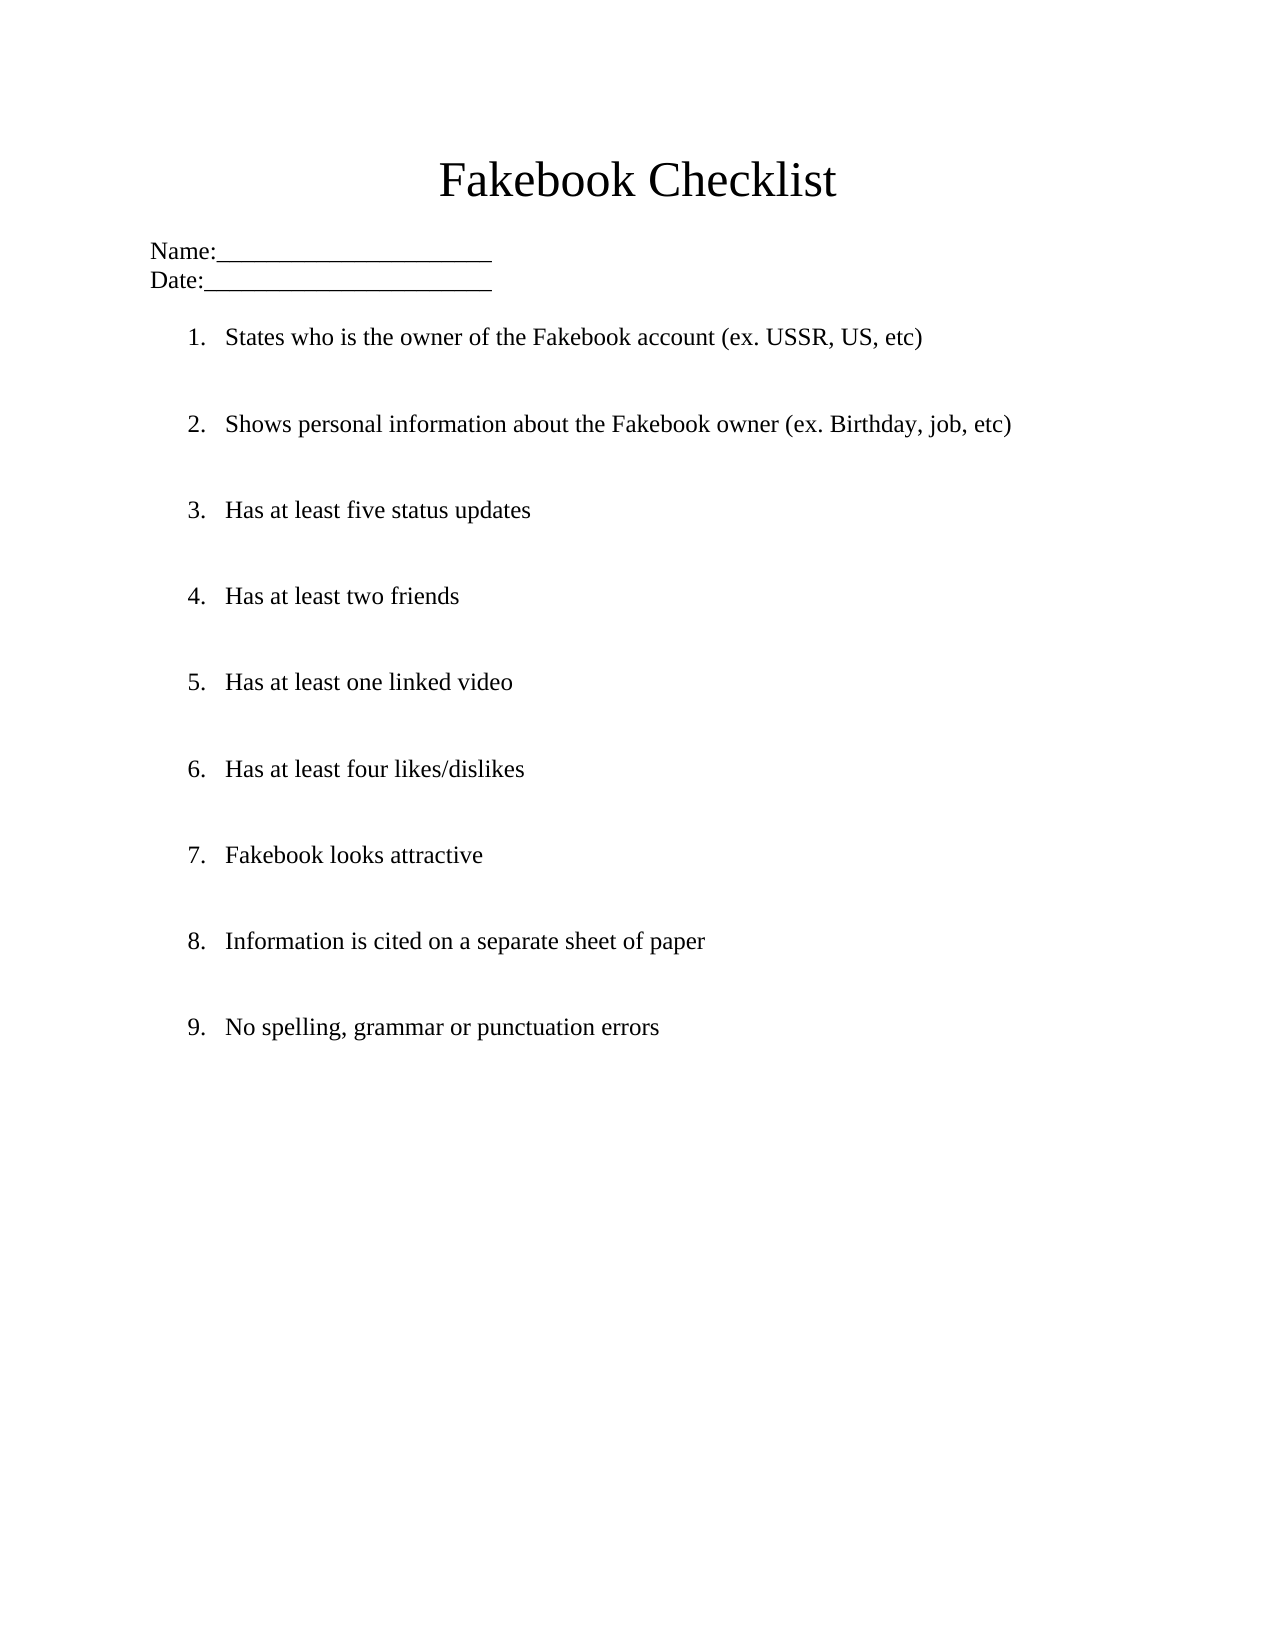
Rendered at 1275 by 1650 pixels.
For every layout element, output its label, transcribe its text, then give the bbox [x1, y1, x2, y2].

text Name:______________________ [150, 236, 1125, 265]
text Date:_______________________ [150, 265, 1125, 294]
list Fakebook looks attractive [187, 840, 1125, 869]
list No spelling, grammar or punctuation errors [187, 1012, 1125, 1041]
list States who is the owner of the Fakebook account (ex. USSR, US, etc) [187, 322, 1125, 351]
list Information is cited on a separate sheet of paper [187, 926, 1125, 955]
text Fakebook Checklist [150, 150, 1125, 207]
list Has at least five status updates [187, 495, 1125, 524]
list Has at least two friends [187, 581, 1125, 610]
list Has at least four likes/dislikes [187, 754, 1125, 782]
list Shows personal information about the Fakebook owner (ex. Birthday, job, etc) [187, 409, 1125, 437]
list Has at least one linked video [187, 667, 1125, 696]
